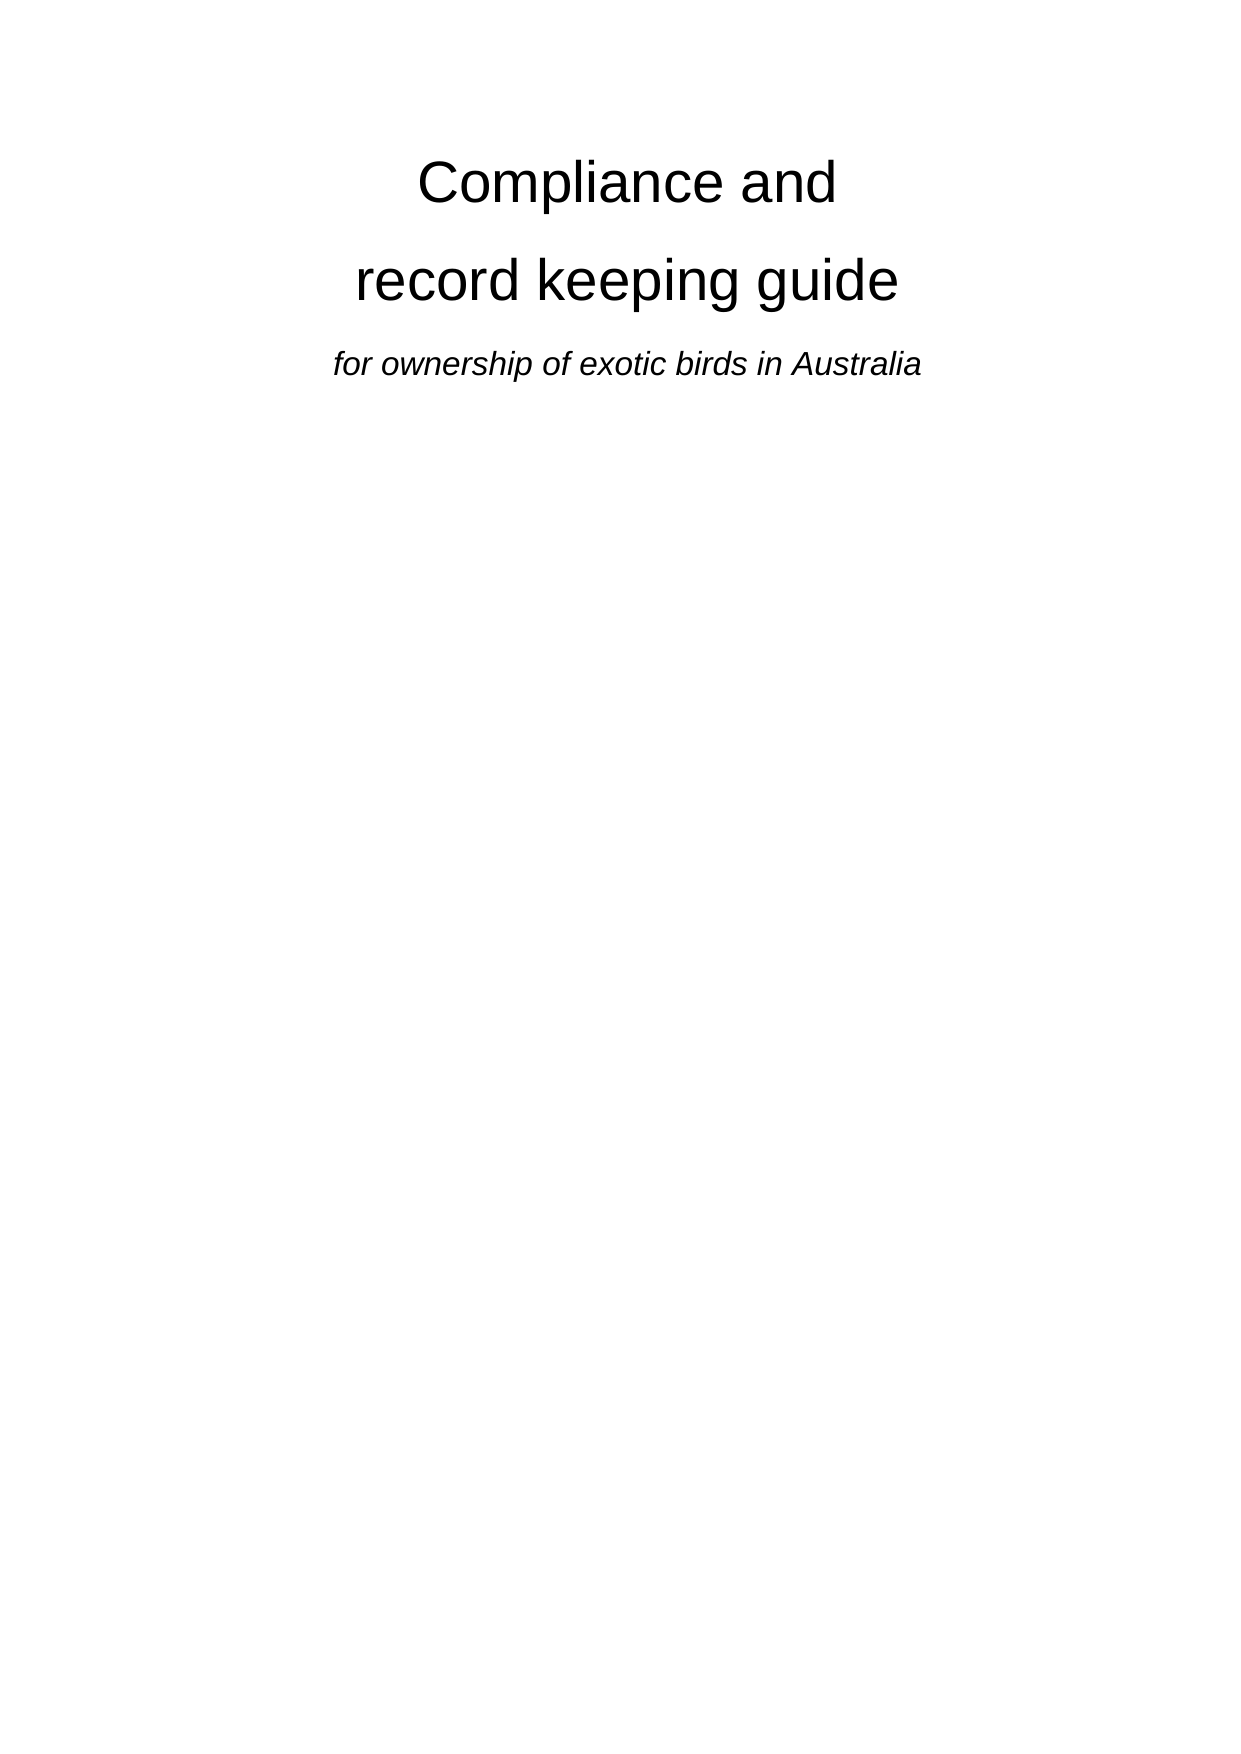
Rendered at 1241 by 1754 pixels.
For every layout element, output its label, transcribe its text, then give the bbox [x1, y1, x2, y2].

text for ownership of exotic birds in Australia [148, 343, 1107, 382]
text Compliance and [148, 148, 1107, 215]
text record keeping guide [148, 246, 1107, 313]
